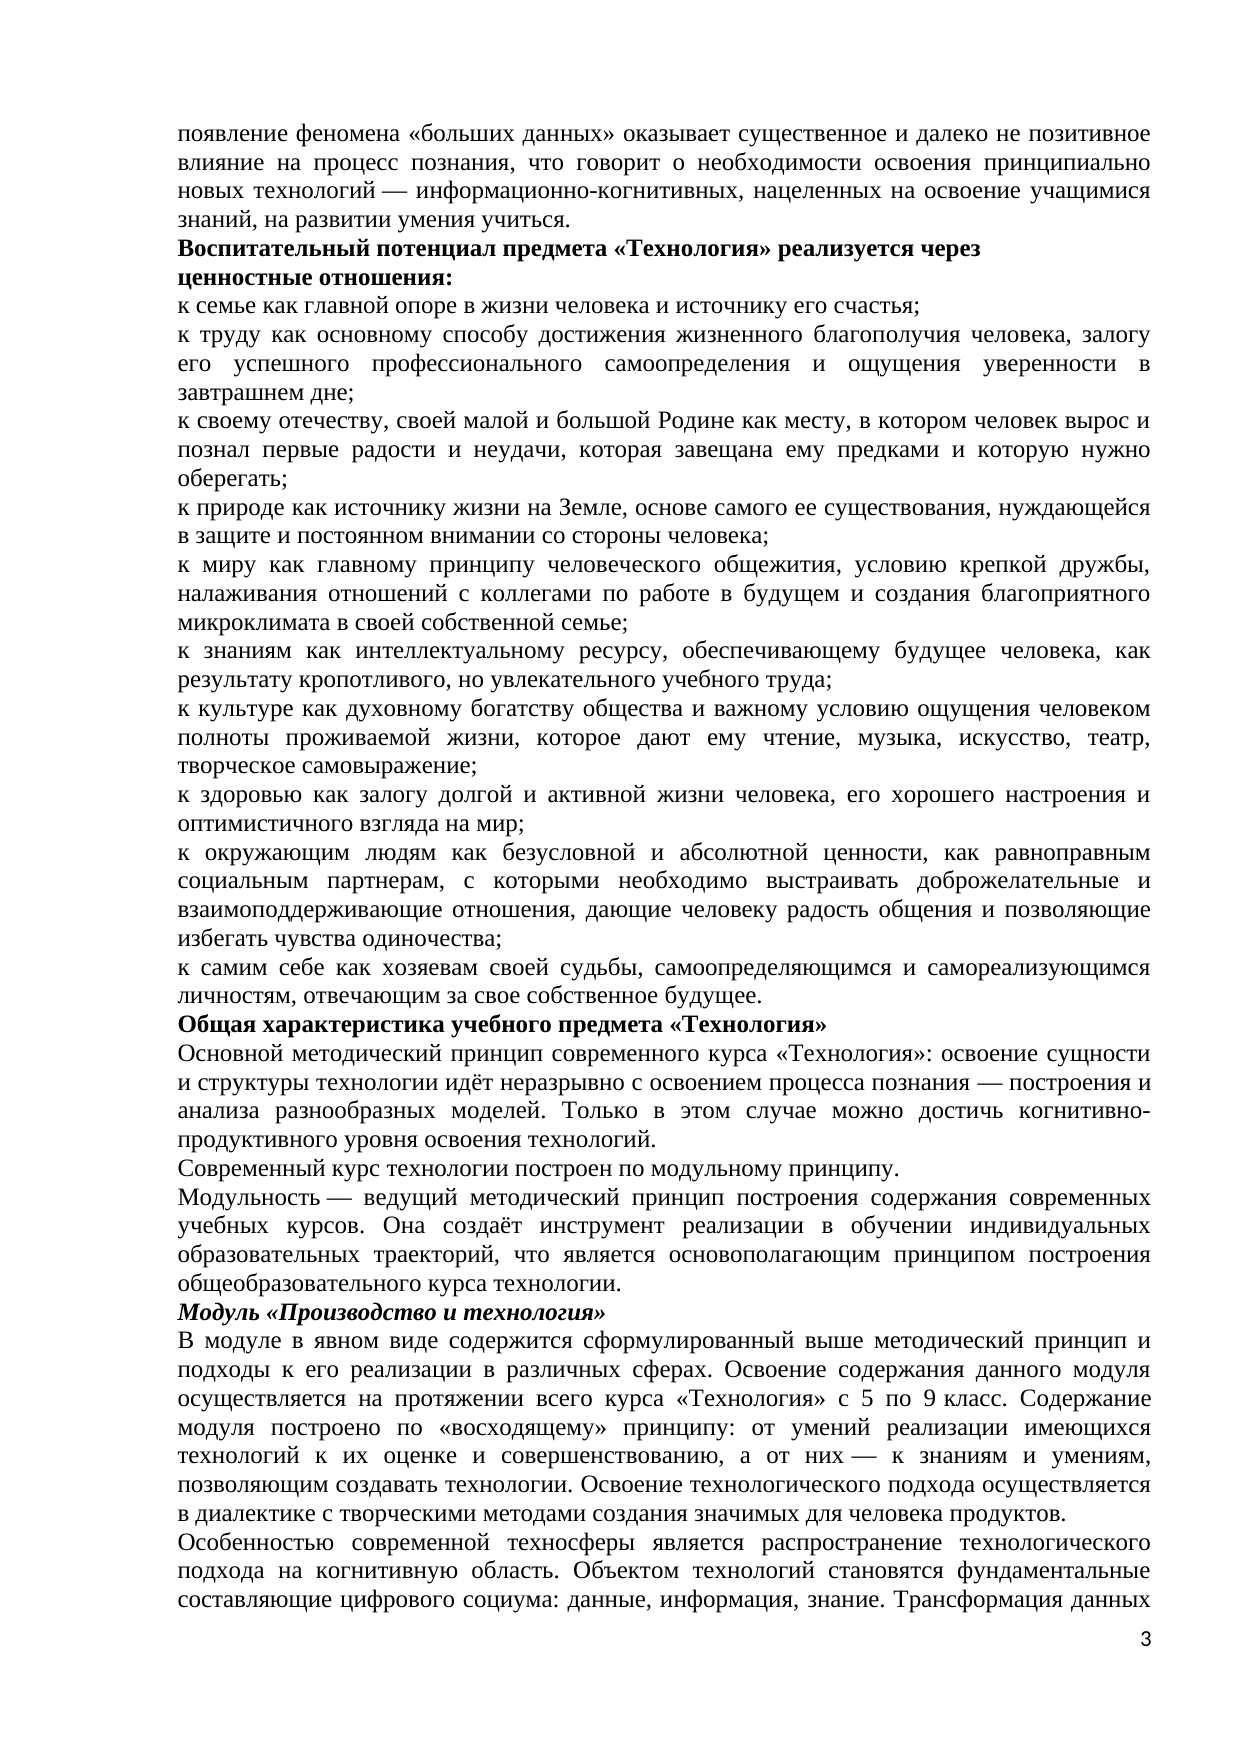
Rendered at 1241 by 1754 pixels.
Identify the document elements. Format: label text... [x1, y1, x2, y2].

text к окружающим людям как безусловной и абсолютной ценности, как равноправным социальным партнерам, с которыми необходимо выстраивать доброжелательные и взаимоподдерживающие отношения, дающие человеку радость общения и позволяющие избегать чувства одиночества; [177, 837, 1152, 952]
text Модульность — ведущий методический принцип построения содержания современных учебных курсов. Она создаёт инструмент реализации в обучении индивидуальных образовательных траекторий, что является основополагающим принципом построения общеобразовательного курса технологии. [177, 1182, 1152, 1297]
text к своему отечеству, своей малой и большой Родине как месту, в котором человек вырос и познал первые радости и неудачи, которая завещана ему предками и которую нужно оберегать; [177, 406, 1152, 492]
text к миру как главному принципу человеческого общежития, условию крепкой дружбы, налаживания отношений с коллегами по работе в будущем и создания благоприятного микроклимата в своей собственной семье; [177, 549, 1152, 636]
text к самим себе как хозяевам своей судьбы, самоопределяющимся и самореализующимся личностям, отвечающим за свое собственное будущее. [177, 952, 1152, 1009]
text В модуле в явном виде содержится сформулированный выше методический принцип и подходы к его реализации в различных сферах. Освоение содержания данного модуля осуществляется на протяжении всего курса «Технология» с 5 по 9 класс. Содержание модуля построено по «восходящему» принципу: от умений реализации имеющихся технологий к их оценке и совершенствованию, а от них — к знаниям и умениям, позволяющим создавать технологии. Освоение технологического подхода осуществляется в диалектике с творческими методами создания значимых для человека продуктов. [177, 1326, 1152, 1527]
text появление феномена «больших данных» оказывает существенное и далеко не позитивное влияние на процесс познания, что говорит о необходимости освоения принципиально новых технологий — информационно-когнитивных, нацеленных на освоение учащимися знаний, на развитии умения учиться. [177, 118, 1152, 233]
text Современный курс технологии построен по модульному принципу. [177, 1153, 1152, 1182]
text к здоровью как залогу долгой и активной жизни человека, его хорошего настроения и оптимистичного взгляда на мир; [177, 779, 1152, 837]
text к знаниям как интеллектуальному ресурсу, обеспечивающему будущее человека, как результату кропотливого, но увлекательного учебного труда; [177, 636, 1152, 693]
text Воспитательный потенциал предмета «Технология» реализуется через [177, 233, 1152, 262]
text к труду как основному способу достижения жизненного благополучия человека, залогу его успешного профессионального самоопределения и ощущения уверенности в завтрашнем дне; [177, 319, 1152, 406]
text к семье как главной опоре в жизни человека и источнику его счастья; [177, 291, 1152, 319]
text к природе как источнику жизни на Земле, основе самого ее существования, нуждающейся в защите и постоянном внимании со стороны человека; [177, 492, 1152, 549]
text к культуре как духовному богатству общества и важному условию ощущения человеком полноты проживаемой жизни, которое дают ему чтение, музыка, искусство, театр, творческое самовыражение; [177, 693, 1152, 779]
text Общая характеристика учебного предмета «Технология» [177, 1009, 1152, 1038]
text Основной методический принцип современного курса «Технология»: освоение сущности и структуры технологии идёт неразрывно с освоением процесса познания — построения и анализа разнообразных моделей. Только в этом случае можно достичь когнитивно-продуктивного уровня освоения технологий. [177, 1038, 1152, 1153]
text ценностные отношения: [177, 262, 1152, 291]
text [177, 1527, 1152, 1613]
text Модуль «Производство и технология» [177, 1297, 1152, 1326]
